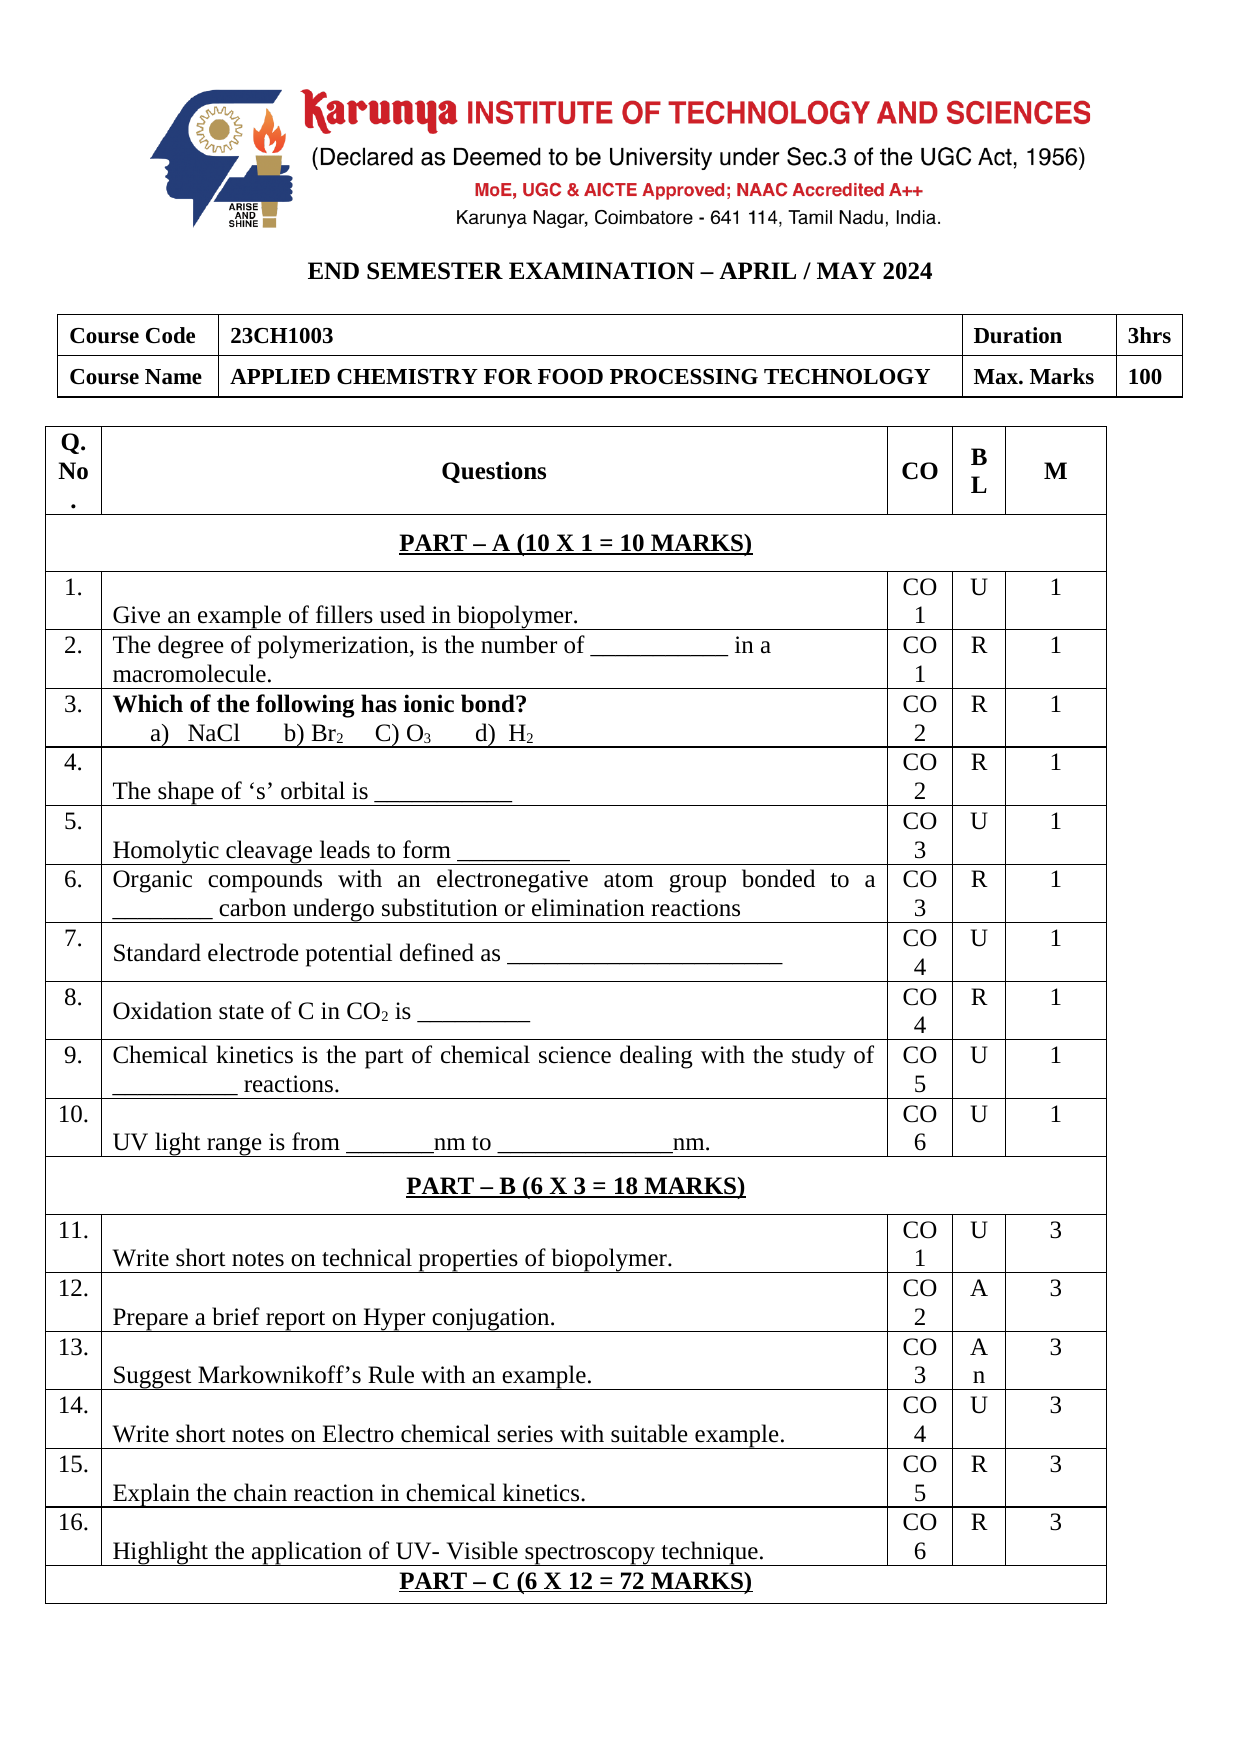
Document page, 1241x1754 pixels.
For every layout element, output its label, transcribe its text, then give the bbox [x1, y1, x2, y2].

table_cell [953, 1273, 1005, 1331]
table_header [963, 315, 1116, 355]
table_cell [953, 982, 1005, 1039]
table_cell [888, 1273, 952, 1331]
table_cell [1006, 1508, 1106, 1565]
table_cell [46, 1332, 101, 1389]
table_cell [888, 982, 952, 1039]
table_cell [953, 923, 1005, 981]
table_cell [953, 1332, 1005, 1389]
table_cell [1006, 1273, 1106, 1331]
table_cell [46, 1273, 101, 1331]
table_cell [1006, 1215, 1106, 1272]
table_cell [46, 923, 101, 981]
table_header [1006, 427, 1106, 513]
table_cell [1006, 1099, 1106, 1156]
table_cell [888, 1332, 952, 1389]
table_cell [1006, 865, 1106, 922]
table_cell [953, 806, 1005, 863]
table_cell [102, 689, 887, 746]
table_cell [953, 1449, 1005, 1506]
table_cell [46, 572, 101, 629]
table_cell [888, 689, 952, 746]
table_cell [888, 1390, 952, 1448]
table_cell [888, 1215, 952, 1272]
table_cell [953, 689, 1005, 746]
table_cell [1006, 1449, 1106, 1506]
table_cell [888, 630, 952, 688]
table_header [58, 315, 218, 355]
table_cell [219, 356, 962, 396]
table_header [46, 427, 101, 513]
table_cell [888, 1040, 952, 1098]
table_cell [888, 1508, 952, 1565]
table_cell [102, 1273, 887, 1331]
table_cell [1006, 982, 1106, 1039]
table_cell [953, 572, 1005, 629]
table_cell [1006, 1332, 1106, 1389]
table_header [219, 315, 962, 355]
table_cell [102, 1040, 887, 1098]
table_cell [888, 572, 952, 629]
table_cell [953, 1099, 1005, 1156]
picture [150, 89, 1091, 228]
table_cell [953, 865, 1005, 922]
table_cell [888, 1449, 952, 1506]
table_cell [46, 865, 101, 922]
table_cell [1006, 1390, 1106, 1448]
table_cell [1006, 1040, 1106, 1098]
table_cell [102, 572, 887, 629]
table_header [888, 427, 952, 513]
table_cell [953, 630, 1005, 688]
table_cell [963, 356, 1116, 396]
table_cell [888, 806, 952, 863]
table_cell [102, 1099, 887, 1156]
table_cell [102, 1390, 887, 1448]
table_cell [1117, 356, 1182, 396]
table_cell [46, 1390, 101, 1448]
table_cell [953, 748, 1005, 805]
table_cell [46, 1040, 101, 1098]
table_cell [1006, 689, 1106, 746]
text END SEMESTER EXAMINATION – APRIL / MAY 2024 [90, 256, 1150, 285]
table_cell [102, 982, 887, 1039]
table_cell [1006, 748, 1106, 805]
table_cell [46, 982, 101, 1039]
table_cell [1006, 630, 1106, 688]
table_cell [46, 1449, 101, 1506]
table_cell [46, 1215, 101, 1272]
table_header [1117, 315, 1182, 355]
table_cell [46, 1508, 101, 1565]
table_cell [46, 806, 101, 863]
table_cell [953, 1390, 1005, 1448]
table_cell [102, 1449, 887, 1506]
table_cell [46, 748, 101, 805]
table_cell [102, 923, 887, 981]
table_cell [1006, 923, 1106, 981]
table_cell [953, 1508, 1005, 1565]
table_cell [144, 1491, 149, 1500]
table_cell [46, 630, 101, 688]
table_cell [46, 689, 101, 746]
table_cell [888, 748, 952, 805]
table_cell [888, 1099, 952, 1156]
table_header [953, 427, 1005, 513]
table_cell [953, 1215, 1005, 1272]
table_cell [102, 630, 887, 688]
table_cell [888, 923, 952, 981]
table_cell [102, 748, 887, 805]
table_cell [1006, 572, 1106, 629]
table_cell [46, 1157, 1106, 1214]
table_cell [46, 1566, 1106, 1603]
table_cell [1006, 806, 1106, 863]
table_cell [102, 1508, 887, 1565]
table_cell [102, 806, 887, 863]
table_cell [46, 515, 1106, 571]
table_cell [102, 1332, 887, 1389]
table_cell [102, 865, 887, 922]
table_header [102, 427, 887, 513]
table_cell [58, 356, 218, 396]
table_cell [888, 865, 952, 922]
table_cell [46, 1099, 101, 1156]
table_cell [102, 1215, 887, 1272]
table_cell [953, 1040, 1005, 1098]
